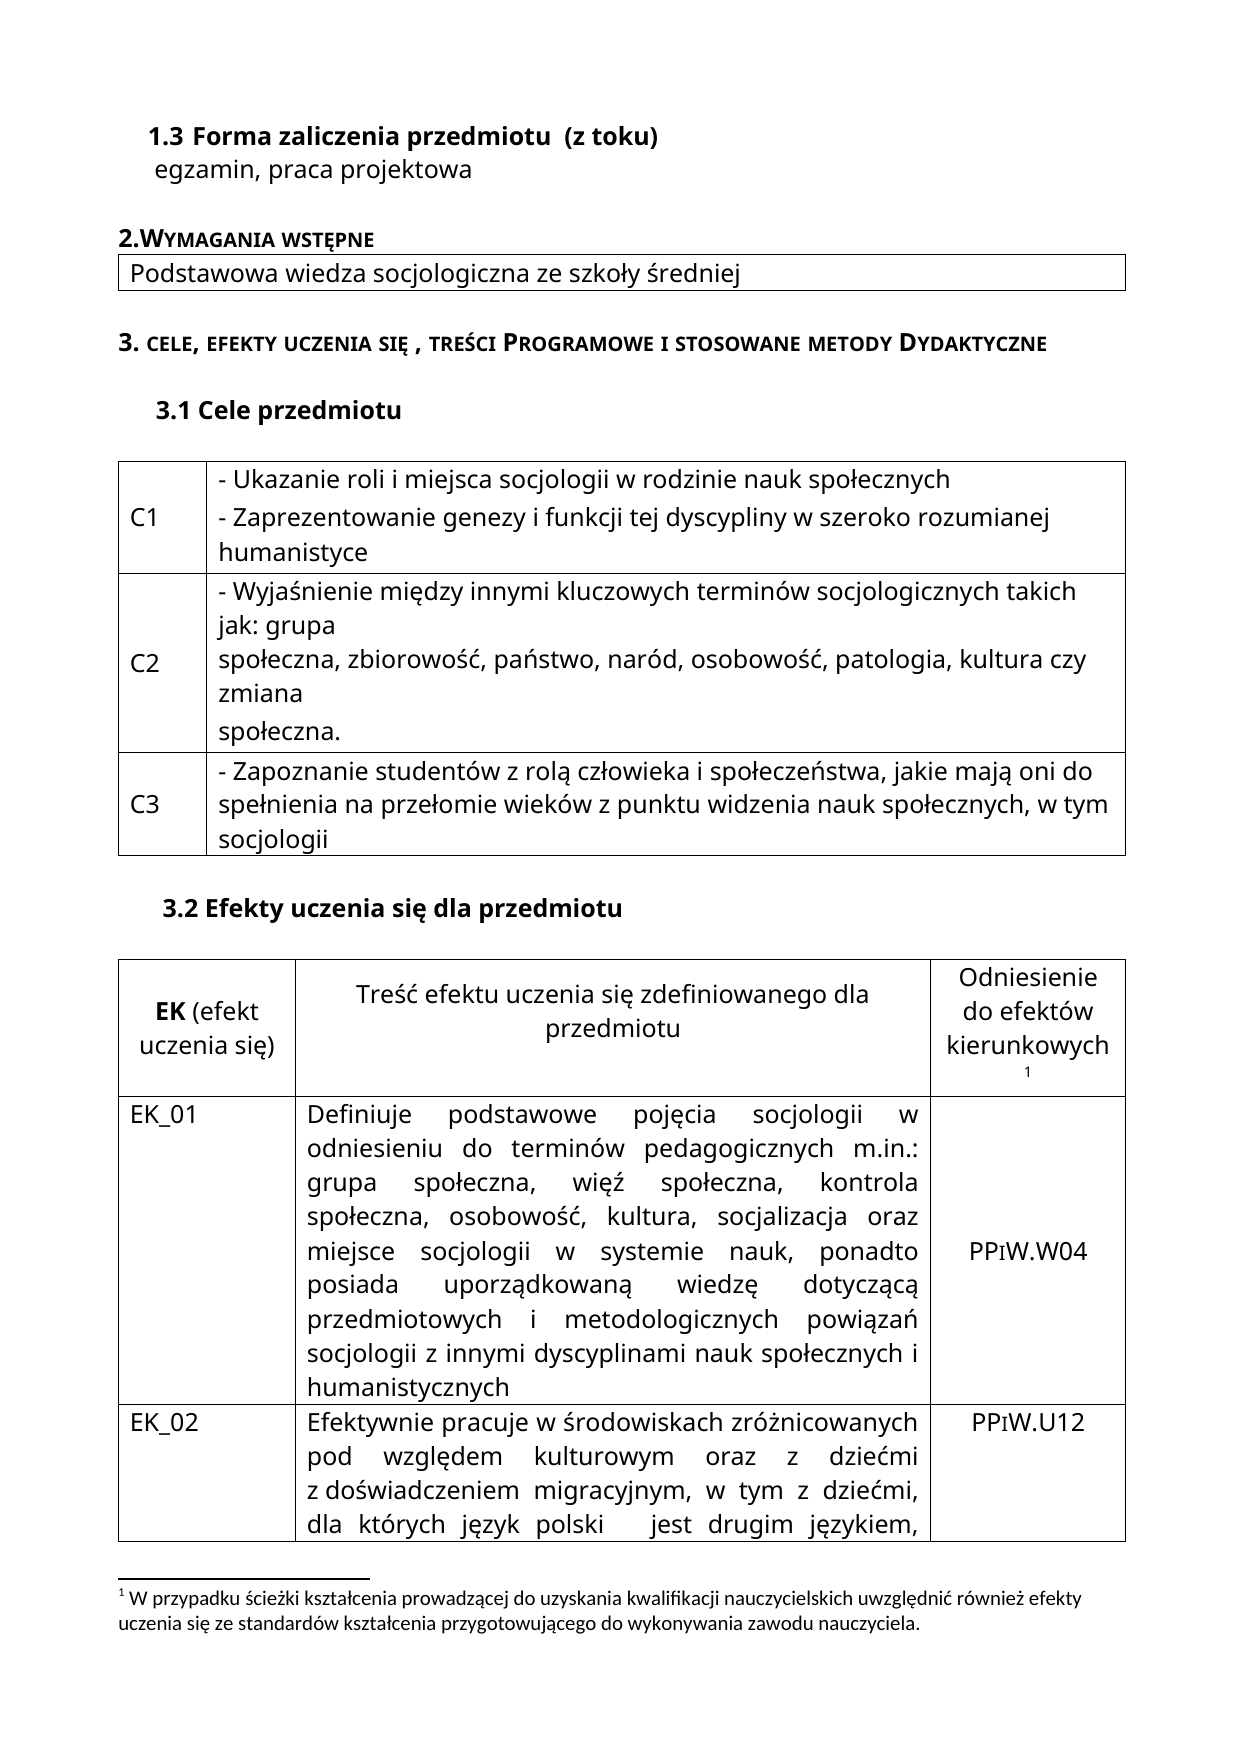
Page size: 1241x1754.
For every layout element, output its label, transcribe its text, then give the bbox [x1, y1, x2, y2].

table_header Podstawowa wiedza socjologiczna ze szkoły średniej [119, 255, 1125, 289]
text 3.2 Efekty uczenia się dla przedmiotu [162, 890, 1122, 924]
text egzamin, praca projektowa [148, 152, 1122, 186]
table_header C1 [119, 462, 206, 572]
table_cell C3 [119, 753, 206, 855]
table_cell EK_02 [119, 1405, 295, 1541]
table_header - Ukazanie roli i miejsca socjologii w rodzinie nauk społecznych - Zaprezentowanie genezy i funkcji tej dyscypliny w szeroko rozumianej humanistyce [207, 462, 1125, 572]
table_cell - Zapoznanie studentów z rolą człowieka i społeczeństwa, jakie mają oni do spełnienia na przełomie wieków z punktu widzenia nauk społecznych, w tym socjologii [207, 753, 1125, 855]
text 3. cele, efekty uczenia się , treści Programowe i stosowane metody Dydaktyczne [118, 324, 1122, 359]
table_cell PPiW.U12 [931, 1405, 1125, 1541]
table_header EK (efekt uczenia się) [119, 960, 295, 1096]
table_cell Definiuje podstawowe pojęcia socjologii w odniesieniu do terminów pedagogicznych m.in.: grupa społeczna, więź społeczna, kontrola społeczna, osobowość, kultura, socjalizacja oraz miejsce socjologii w systemie nauk, ponadto posiada uporządkowaną wiedzę dotyczącą przedmiotowych i metodologicznych powiązań socjologii z innymi dyscyplinami nauk społecznych i humanistycznych [296, 1097, 930, 1403]
text 2.Wymagania wstępne [118, 220, 1122, 254]
table_cell PPiW.W04 [931, 1097, 1125, 1403]
text 3.1 Cele przedmiotu [156, 393, 1122, 427]
text 1.3 Forma zaliczenia przedmiotu (z toku) [148, 118, 1122, 152]
table_header Treść efektu uczenia się zdefiniowanego dla przedmiotu [296, 960, 930, 1096]
table_header Odniesienie do efektów kierunkowych [931, 960, 1125, 1096]
table_cell EK_01 [119, 1097, 295, 1403]
table_cell C2 [119, 574, 206, 752]
table_cell - Wyjaśnienie między innymi kluczowych terminów socjologicznych takich jak: grupa społeczna, zbiorowość, państwo, naród, osobowość, patologia, kultura czy zmiana społeczna. [207, 574, 1125, 752]
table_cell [296, 1405, 930, 1541]
